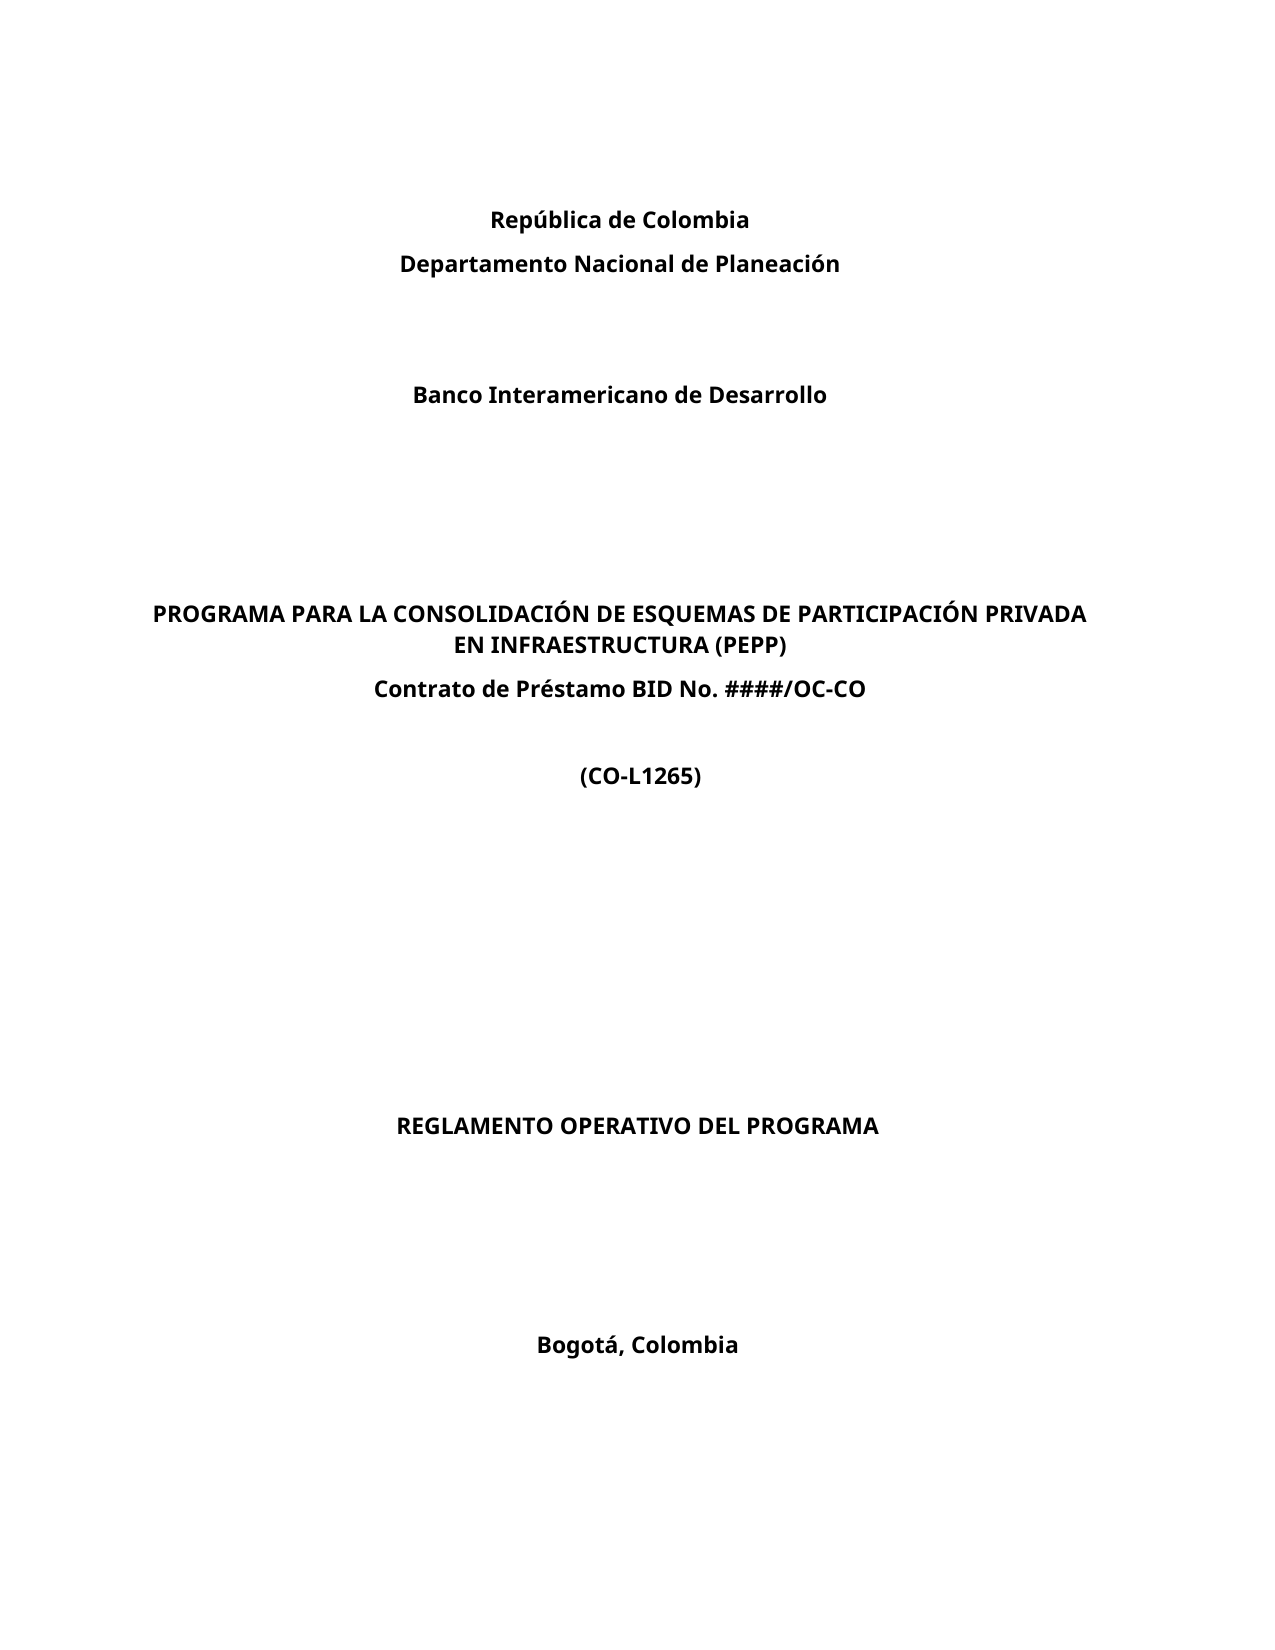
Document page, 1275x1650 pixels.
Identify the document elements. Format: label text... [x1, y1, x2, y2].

title PROGRAMA PARA LA CONSOLIDACIÓN DE ESQUEMAS DE PARTICIPACIÓN PRIVADA EN INFRAESTRUCTURA (PEPP) [148, 598, 1092, 660]
text Bogotá, Colombia [148, 1329, 1127, 1360]
text (CO-L1265) [148, 760, 1127, 791]
title Banco Interamericano de Desarrollo [148, 379, 1092, 410]
text REGLAMENTO OPERATIVO DEL PROGRAMA [148, 1110, 1127, 1141]
title Departamento Nacional de Planeación [148, 248, 1092, 279]
title Contrato de Préstamo BID No. ####/OC-CO [148, 673, 1092, 704]
title República de Colombia [148, 204, 1092, 235]
